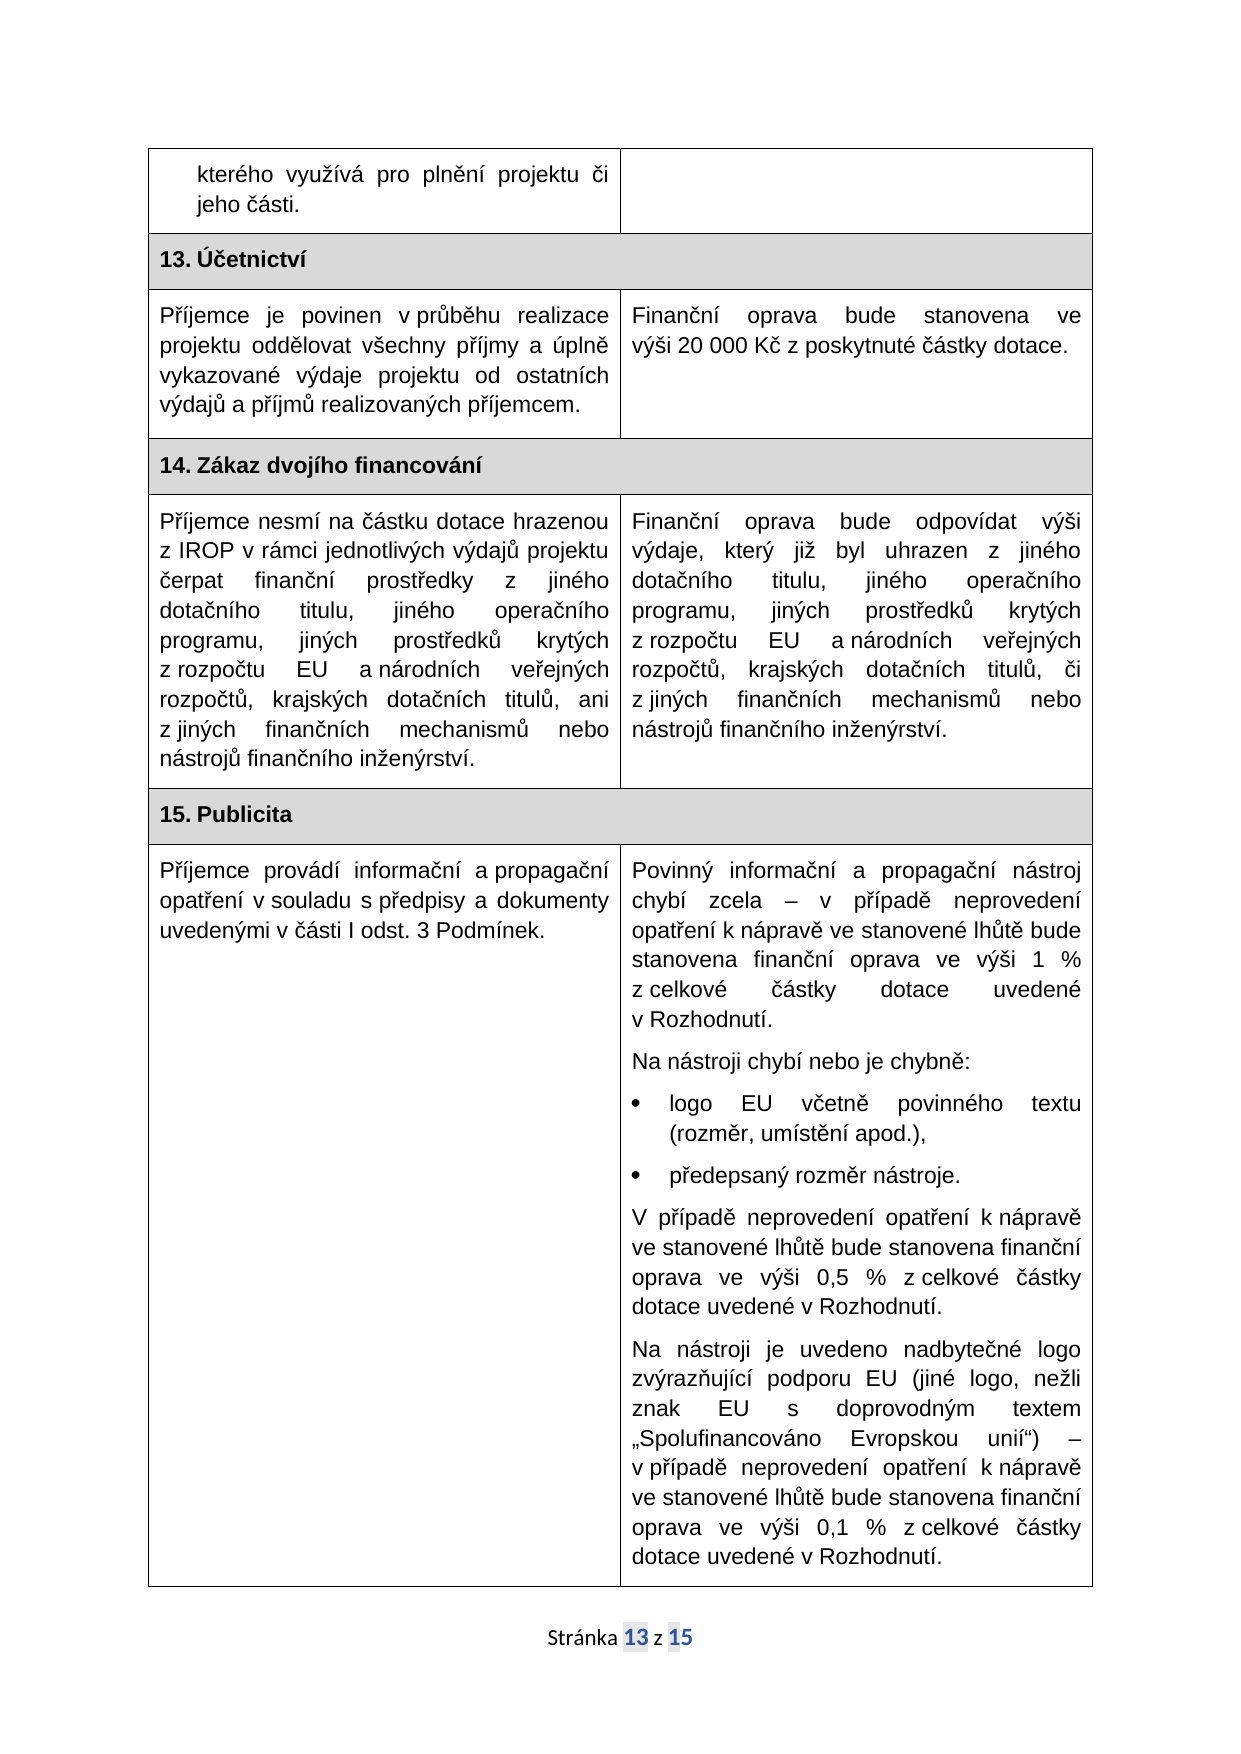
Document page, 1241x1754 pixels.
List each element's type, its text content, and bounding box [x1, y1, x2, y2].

table_cell Příjemce nesmí na částku dotace hrazenou z IROP v rámci jednotlivých výdajů projektu čerpat finanční prostředky z jiného dotačního titulu, jiného operačního programu, jiných prostředků krytých z rozpočtu EU a národních veřejných rozpočtů, krajských dotačních titulů, ani z jiných finančních mechanismů nebo nástrojů finančního inženýrství. [149, 495, 620, 788]
table_cell Finanční oprava bude stanovena ve výši 20 000 Kč z poskytnuté částky dotace. [621, 290, 1092, 438]
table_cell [149, 149, 620, 233]
table_cell Zákaz dvojího financování [149, 439, 1092, 494]
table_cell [621, 149, 1092, 233]
table_cell Účetnictví [149, 234, 1092, 289]
table_cell Příjemce provádí informační a propagační opatření v souladu s předpisy a dokumenty uvedenými v části I odst. 3 Podmínek. [149, 845, 620, 1586]
table_cell Příjemce je povinen v průběhu realizace projektu oddělovat všechny příjmy a úplně vykazované výdaje projektu od ostatních výdajů a příjmů realizovaných příjemcem. [149, 290, 620, 438]
table_cell Publicita [149, 789, 1092, 844]
table_cell Povinný informační a propagační nástroj chybí zcela – v případě neprovedení opatření k nápravě ve stanovené lhůtě bude stanovena finanční oprava ve výši 1 % z celkové částky dotace uvedené v Rozhodnutí. Na nástroji chybí nebo je chybně: logo EU včetně povinného textu (rozměr, umístění apod.), předepsaný rozměr nástroje. V případě neprovedení opatření k nápravě ve stanovené lhůtě bude stanovena finanční oprava ve výši 0,5 % z celkové částky dotace uvedené v Rozhodnutí. Na nástroji je uvedeno nadbytečné logo zvýrazňující podporu EU (jiné logo, nežli znak EU s doprovodným textem „Spolufinancováno Evropskou unií“) – v případě neprovedení opatření k nápravě ve stanovené lhůtě bude stanovena finanční oprava ve výši 0,1 % z celkové částky dotace uvedené v Rozhodnutí. [621, 845, 1092, 1586]
table_cell Finanční oprava bude odpovídat výši výdaje, který již byl uhrazen z jiného dotačního titulu, jiného operačního programu, jiných prostředků krytých z rozpočtu EU a národních veřejných rozpočtů, krajských dotačních titulů, či z jiných finančních mechanismů nebo nástrojů finančního inženýrství. [621, 495, 1092, 788]
